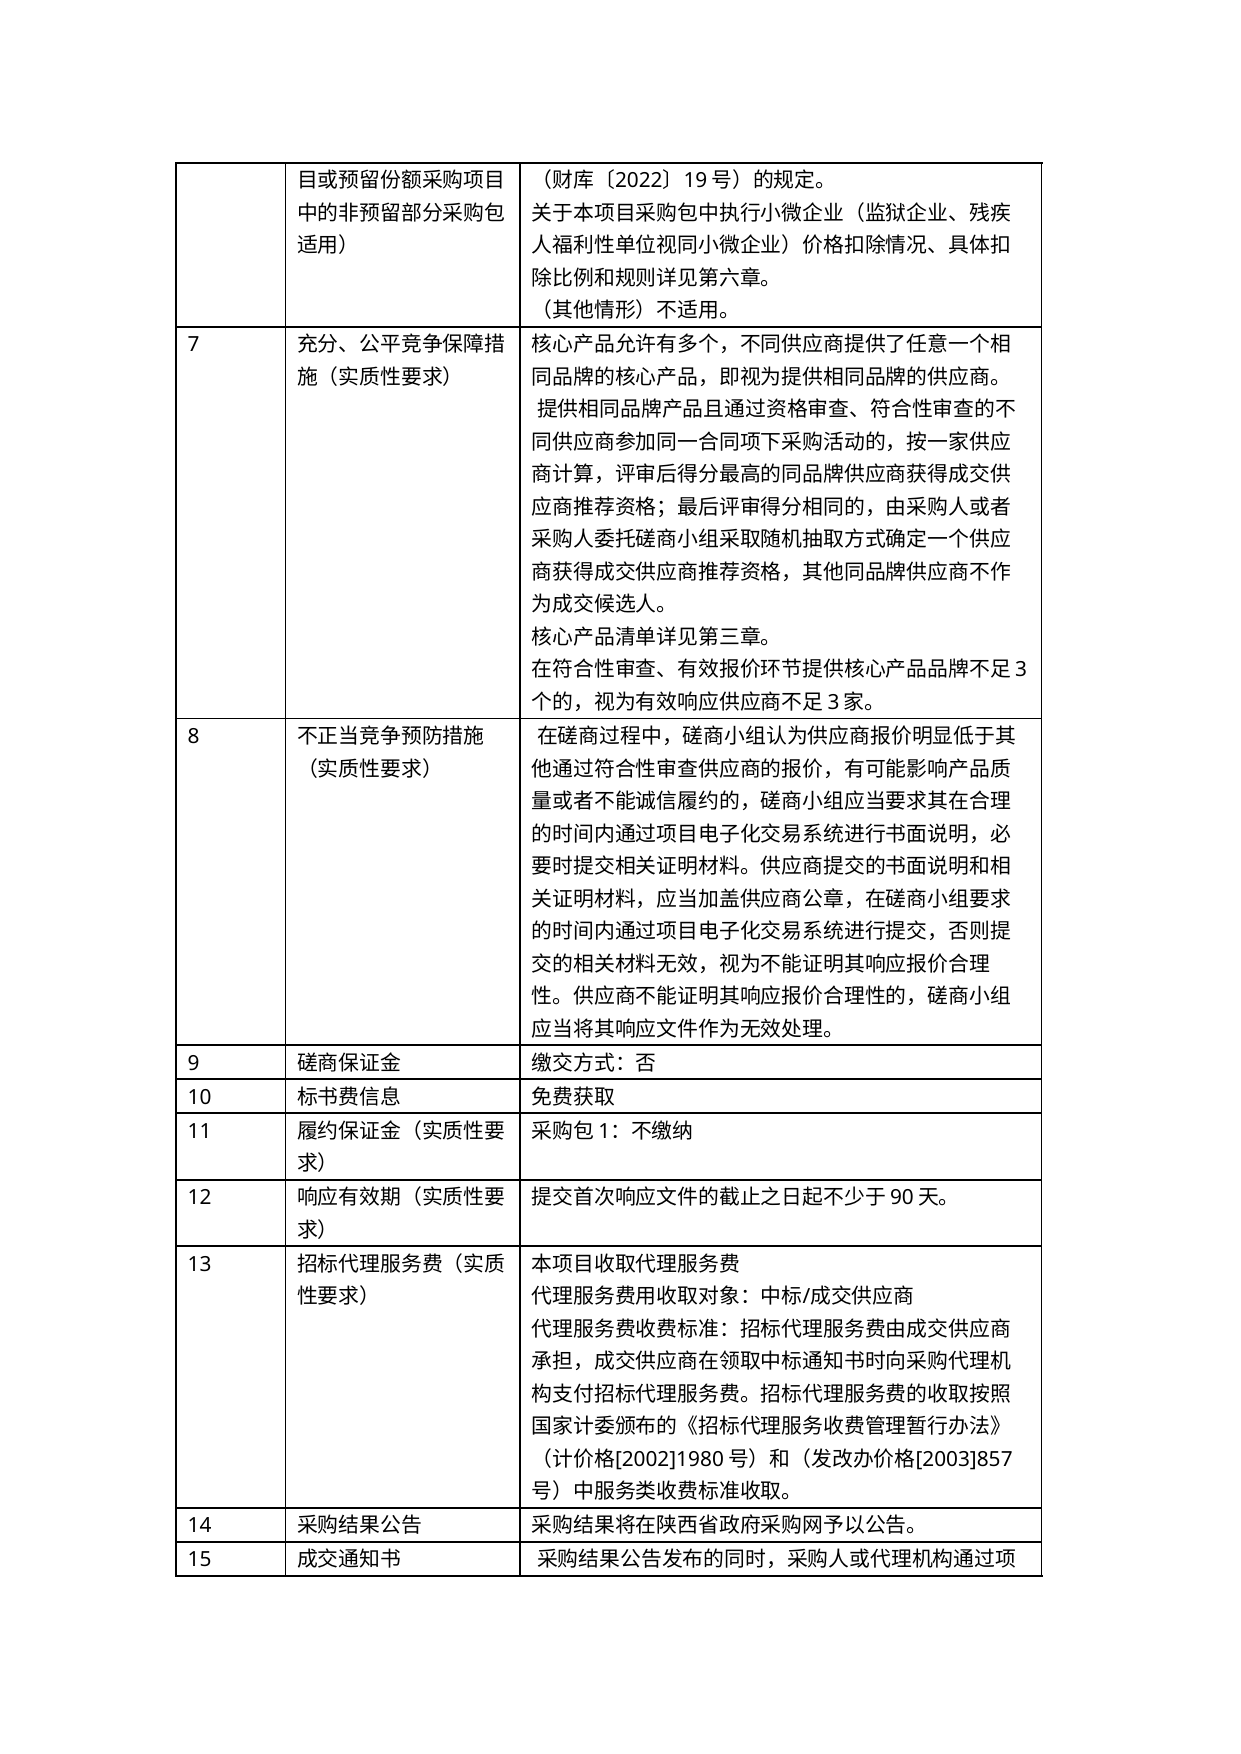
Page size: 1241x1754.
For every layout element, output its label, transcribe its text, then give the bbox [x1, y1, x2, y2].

table_cell 招标代理服务费（实质性要求） [286, 1247, 519, 1507]
table_cell 6 [177, 164, 285, 326]
table_cell 不正当竞争预防措施（实质性要求） [286, 719, 519, 1044]
table_cell 采购结果将在陕西省政府采购网予以公告。 [521, 1509, 1041, 1541]
table_cell 核心产品允许有多个，不同供应商提供了任意一个相同品牌的核心产品，即视为提供相同品牌的供应商。 提供相同品牌产品且通过资格审查、符合性审查的不同供应商参加同一合同项下采购活动的，按一家供应商计算，评审后得分最高的同品牌供应商获得成交供应商推荐资格；最后评审得分相同的，由采购人或者采购人委托磋商小组采取随机抽取方式确定一个供应商获得成交供应商推荐资格，其他同品牌供应商不作为成交候选人。 核心产品清单详见第三章。 在符合性审查、有效报价环节提供核心产品品牌不足3个的，视为有效响应供应商不足3家。 [521, 328, 1041, 718]
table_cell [521, 164, 1041, 326]
table_cell 13 [177, 1247, 285, 1507]
table_cell 15 [177, 1543, 285, 1575]
table_cell 免费获取 [521, 1080, 1041, 1112]
table_cell 缴交方式：否 [521, 1046, 1041, 1078]
table_cell 10 [177, 1080, 285, 1112]
table_cell 9 [177, 1046, 285, 1078]
table_cell 7 [177, 328, 285, 718]
table_cell 采购结果公告 [286, 1509, 519, 1541]
table_cell 11 [177, 1114, 285, 1179]
table_cell 磋商保证金 [286, 1046, 519, 1078]
table_cell 标书费信息 [286, 1080, 519, 1112]
table_cell 在磋商过程中，磋商小组认为供应商报价明显低于其他通过符合性审查供应商的报价，有可能影响产品质量或者不能诚信履约的，磋商小组应当要求其在合理的时间内通过项目电子化交易系统进行书面说明，必要时提交相关证明材料。供应商提交的书面说明和相关证明材料，应当加盖供应商公章，在磋商小组要求的时间内通过项目电子化交易系统进行提交，否则提交的相关材料无效，视为不能证明其响应报价合理性。供应商不能证明其响应报价合理性的，磋商小组应当将其响应文件作为无效处理。 [521, 719, 1041, 1044]
table_cell 提交首次响应文件的截止之日起不少于90天。 [521, 1181, 1041, 1245]
table_cell 本项目收取代理服务费 代理服务费用收取对象：中标/成交供应商 代理服务费收费标准：招标代理服务费由成交供应商承担，成交供应商在领取中标通知书时向采购代理机构支付招标代理服务费。招标代理服务费的收取按照国家计委颁布的《招标代理服务收费管理暂行办法》（计价格[2002]1980号）和（发改办价格[2003]857号）中服务类收费标准收取。 [521, 1247, 1041, 1507]
table_cell 14 [177, 1509, 285, 1541]
table_cell 响应有效期（实质性要求） [286, 1181, 519, 1245]
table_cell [521, 1543, 1041, 1575]
table_cell 履约保证金（实质性要求） [286, 1114, 519, 1179]
table_cell 采购包1：不缴纳 [521, 1114, 1041, 1179]
table_cell 成交通知书 [286, 1543, 519, 1575]
table_cell 8 [177, 719, 285, 1044]
table_cell 12 [177, 1181, 285, 1245]
table_cell 充分、公平竞争保障措施（实质性要求） [286, 328, 519, 718]
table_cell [286, 164, 519, 326]
